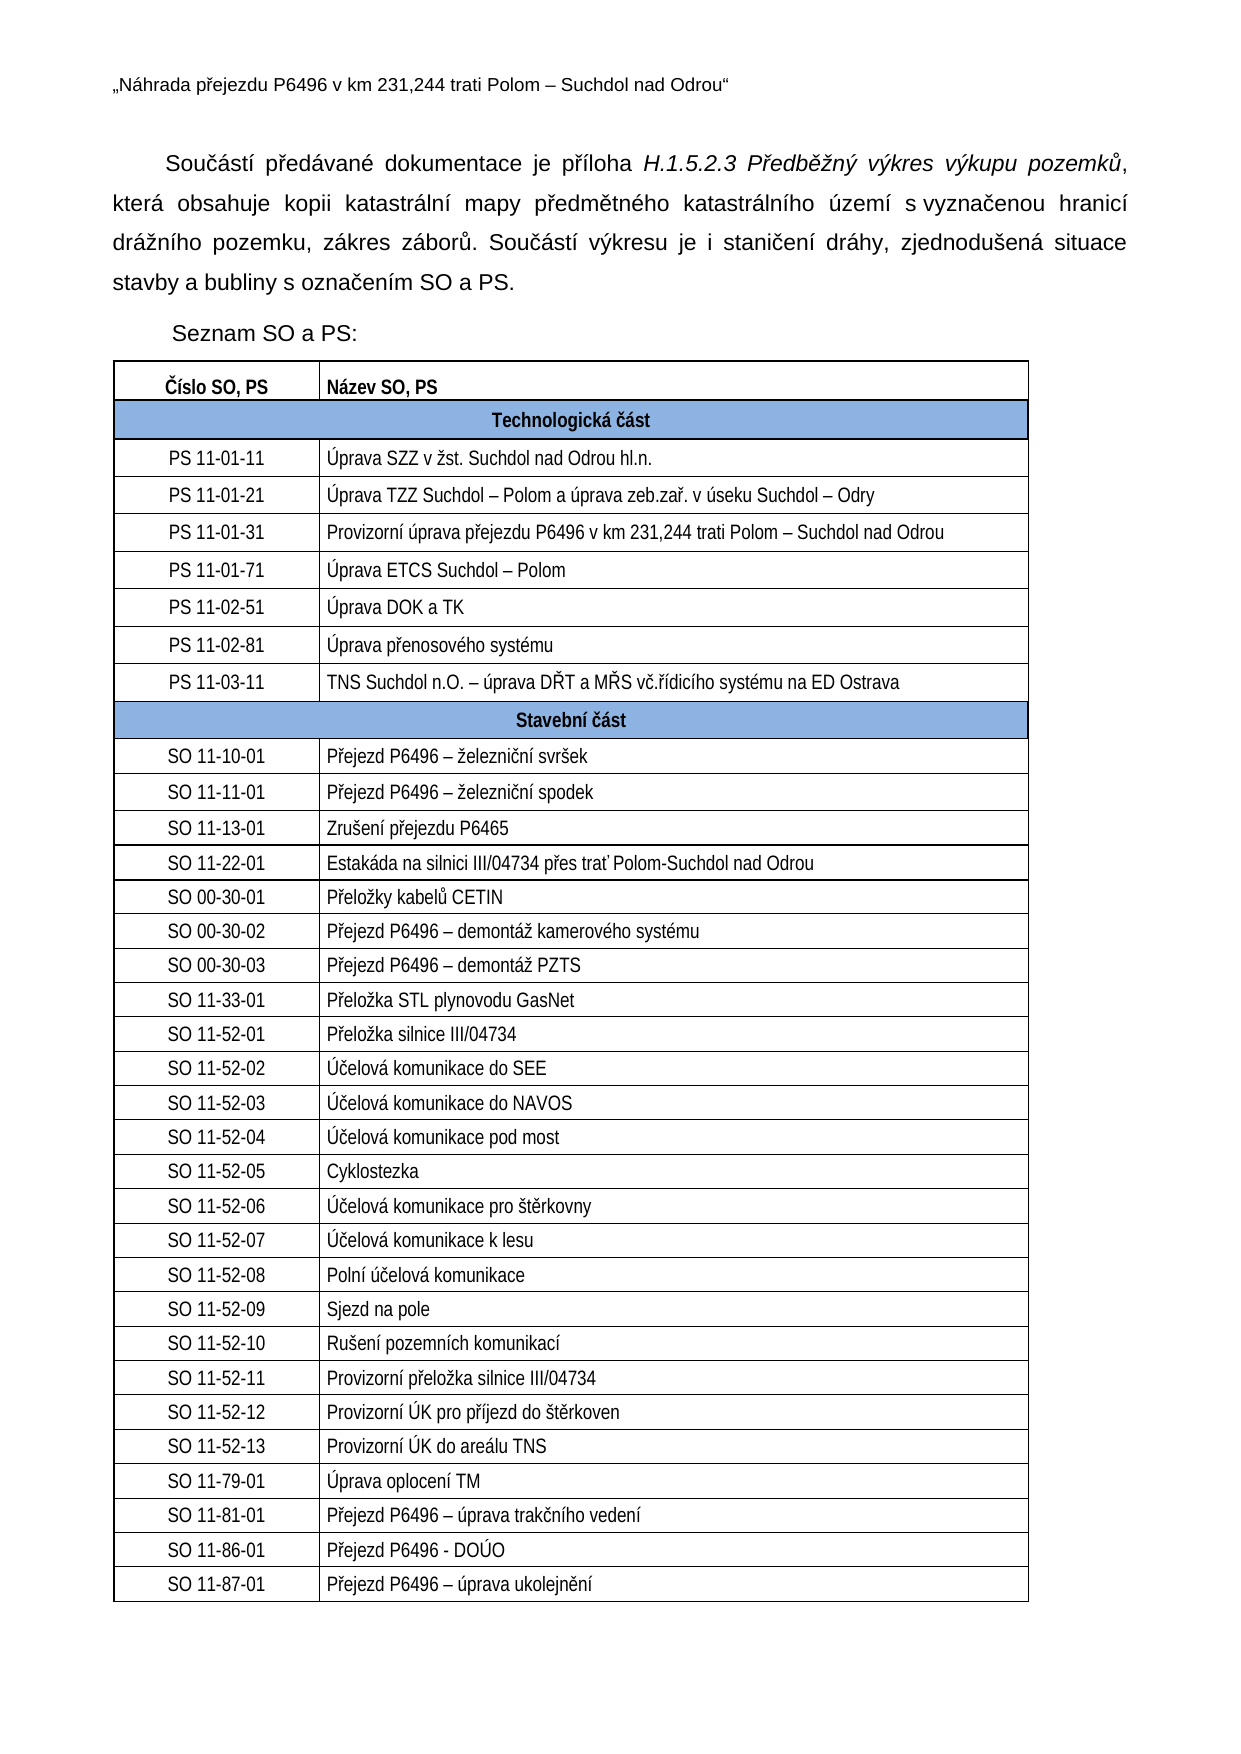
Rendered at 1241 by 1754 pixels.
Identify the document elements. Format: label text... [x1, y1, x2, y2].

table_cell Přejezd P6496 – úprava ukolejnění [320, 1567, 1028, 1601]
table_cell PS 11-01-11 [115, 440, 319, 476]
table_cell SO 11-52-06 [115, 1189, 319, 1222]
table_cell SO 11-10-01 [115, 739, 319, 772]
table_cell Úprava SZZ v žst. Suchdol nad Odrou hl.n. [320, 440, 1028, 476]
table_cell Přejezd P6496 – železniční spodek [320, 774, 1028, 810]
table_cell SO 11-52-08 [115, 1258, 319, 1291]
table_cell PS 11-02-81 [115, 627, 319, 663]
table_cell SO 00-30-01 [115, 881, 319, 913]
table_cell SO 00-30-02 [115, 914, 319, 947]
table_cell Úprava DOK a TK [320, 589, 1028, 626]
table_cell SO 11-52-13 [115, 1430, 319, 1463]
table_cell Úprava oplocení TM [320, 1464, 1028, 1497]
table_cell SO 11-52-07 [115, 1224, 319, 1257]
table_cell PS 11-01-71 [115, 552, 319, 588]
table_cell SO 11-52-02 [115, 1052, 319, 1085]
table_cell Stavební část [115, 702, 1027, 738]
table_cell SO 11-11-01 [115, 774, 319, 810]
table_cell SO 11-81-01 [115, 1499, 319, 1532]
table_cell Přejezd P6496 - DOÚO [320, 1533, 1028, 1566]
table_cell SO 11-52-09 [115, 1292, 319, 1326]
table_cell Estakáda na silnici III/04734 přes trať Polom-Suchdol nad Odrou [320, 846, 1028, 879]
table_cell Provizorní přeložka silnice III/04734 [320, 1361, 1028, 1394]
table_cell SO 11-33-01 [115, 983, 319, 1016]
table_cell Účelová komunikace k lesu [320, 1224, 1028, 1257]
table_cell SO 11-22-01 [115, 846, 319, 879]
table_cell Provizorní ÚK pro příjezd do štěrkoven [320, 1395, 1028, 1429]
table_cell TNS Suchdol n.O. – úprava DŘT a MŘS vč.řídicího systému na ED Ostrava [320, 664, 1028, 701]
table_cell Provizorní ÚK do areálu TNS [320, 1430, 1028, 1463]
table_header Číslo SO, PS [115, 362, 319, 399]
table_cell Technologická část [115, 401, 1027, 438]
table_header Název SO, PS [320, 362, 1028, 399]
table_cell SO 00-30-03 [115, 949, 319, 982]
table_cell Úprava TZZ Suchdol – Polom a úprava zeb.zař. v úseku Suchdol – Odry [320, 477, 1028, 513]
table_cell Sjezd na pole [320, 1292, 1028, 1326]
table_cell Rušení pozemních komunikací [320, 1327, 1028, 1360]
table_cell PS 11-01-21 [115, 477, 319, 513]
table_cell Polní účelová komunikace [320, 1258, 1028, 1291]
table_cell Přejezd P6496 – demontáž PZTS [320, 949, 1028, 982]
table_cell Přeložka STL plynovodu GasNet [320, 983, 1028, 1016]
table_cell SO 11-52-11 [115, 1361, 319, 1394]
table_cell SO 11-13-01 [115, 811, 319, 844]
table_cell Účelová komunikace do NAVOS [320, 1086, 1028, 1119]
table_cell Přeložka silnice III/04734 [320, 1017, 1028, 1051]
table_cell Zrušení přejezdu P6465 [320, 811, 1028, 844]
table_cell SO 11-52-04 [115, 1120, 319, 1154]
table_cell SO 11-52-01 [115, 1017, 319, 1051]
table_cell Účelová komunikace do SEE [320, 1052, 1028, 1085]
table_cell Přeložky kabelů CETIN [320, 881, 1028, 913]
table_cell SO 11-52-10 [115, 1327, 319, 1360]
table_cell SO 11-52-12 [115, 1395, 319, 1429]
table_cell SO 11-52-03 [115, 1086, 319, 1119]
table_cell PS 11-03-11 [115, 664, 319, 701]
table_cell Provizorní úprava přejezdu P6496 v km 231,244 trati Polom – Suchdol nad Odrou [320, 514, 1028, 551]
table_cell SO 11-87-01 [115, 1567, 319, 1601]
table_cell Účelová komunikace pod most [320, 1120, 1028, 1154]
table_cell Úprava přenosového systému [320, 627, 1028, 663]
table_cell Úprava ETCS Suchdol – Polom [320, 552, 1028, 588]
text Součástí předávané dokumentace je příloha H.1.5.2.3 Předběžný výkres výkupu pozemků, která obsahuje kopii katastrální mapy předmětného katastrálního území s vyznačenou hranicí drážního pozemku, zákres záborů. Součástí výkresu je i staničení dráhy, zjednodušená situace stavby a bubliny s označením SO a PS. [112, 150, 1128, 295]
table_cell PS 11-01-31 [115, 514, 319, 551]
table_cell Cyklostezka [320, 1155, 1028, 1188]
table_cell Přejezd P6496 – úprava trakčního vedení [320, 1499, 1028, 1532]
table_cell Účelová komunikace pro štěrkovny [320, 1189, 1028, 1222]
table_cell SO 11-86-01 [115, 1533, 319, 1566]
text Seznam SO a PS: [112, 320, 1128, 347]
table_cell SO 11-79-01 [115, 1464, 319, 1497]
table_cell Přejezd P6496 – železniční svršek [320, 739, 1028, 772]
table_cell PS 11-02-51 [115, 589, 319, 626]
table_cell Přejezd P6496 – demontáž kamerového systému [320, 914, 1028, 947]
table_cell SO 11-52-05 [115, 1155, 319, 1188]
